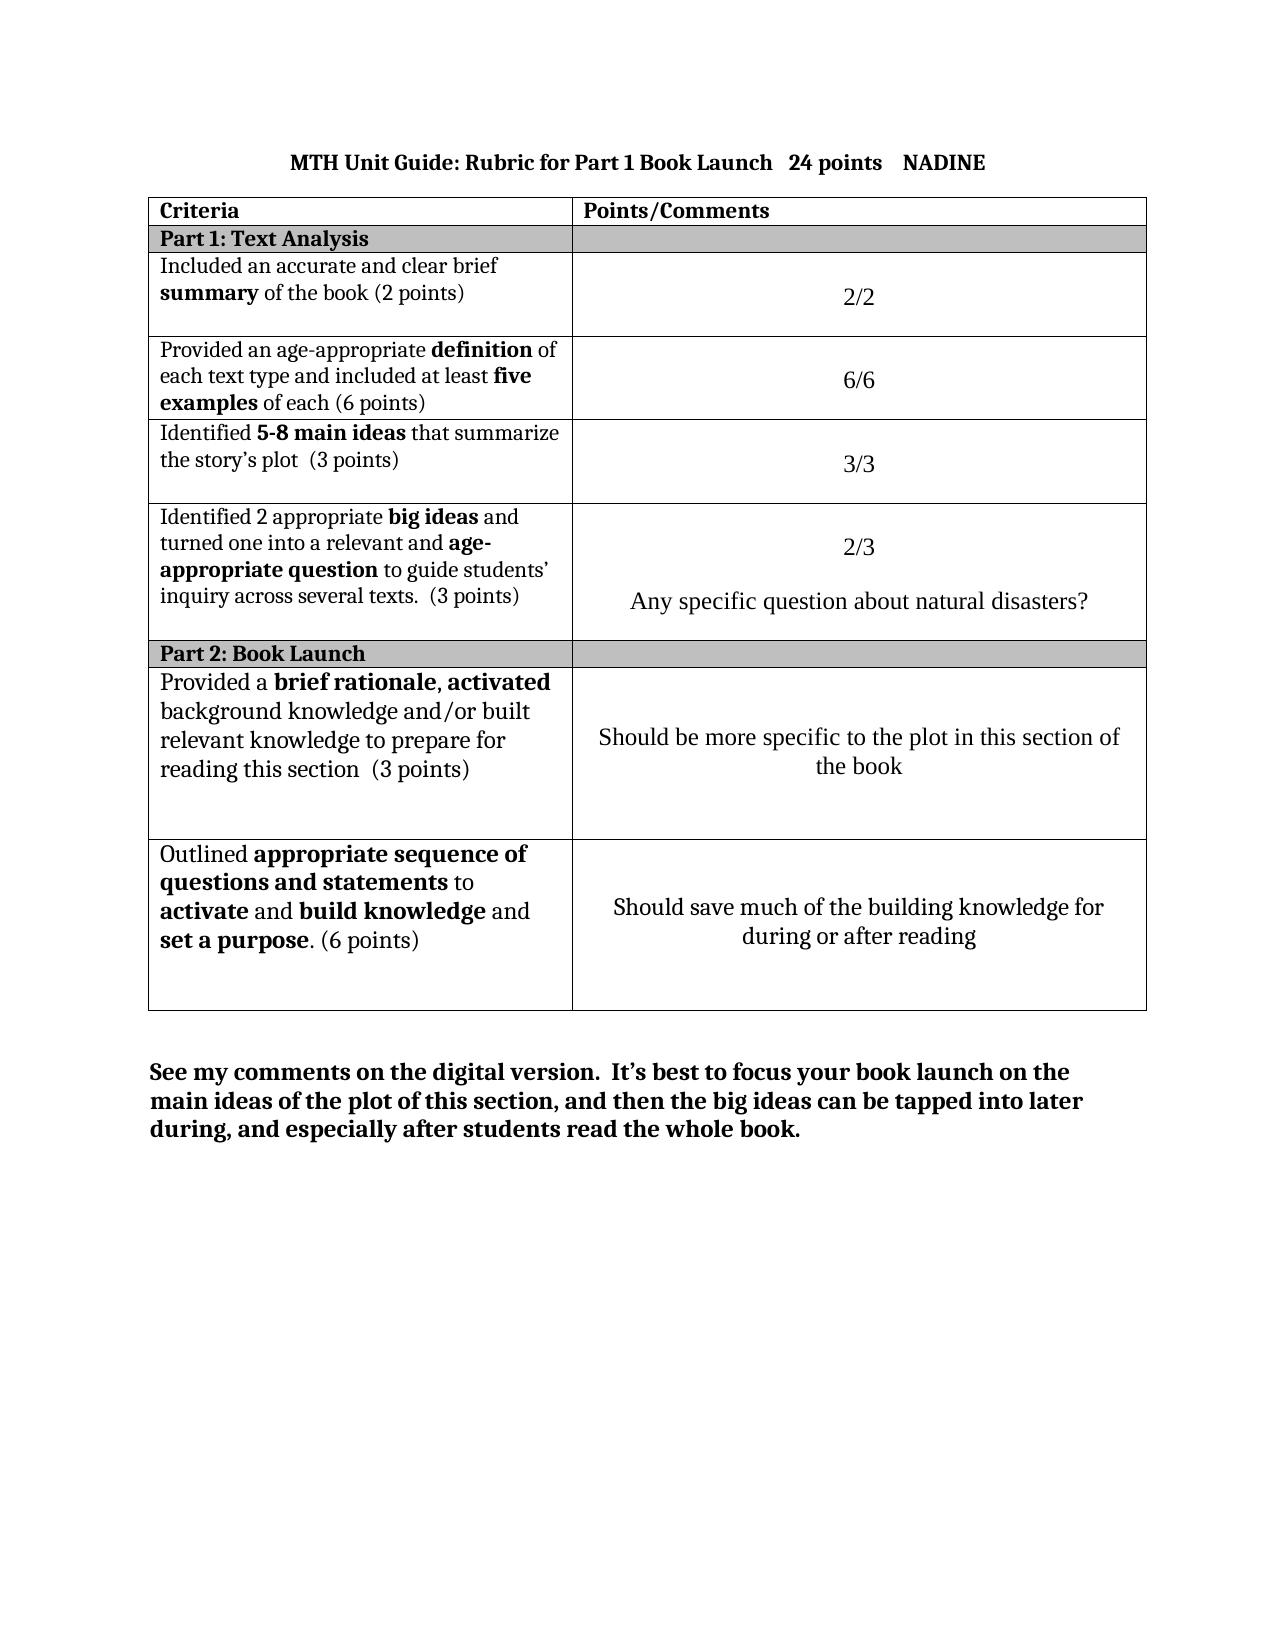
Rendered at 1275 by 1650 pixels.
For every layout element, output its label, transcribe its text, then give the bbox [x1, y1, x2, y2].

table_cell Identified 5-8 main ideas that summarize the story’s plot (3 points) [149, 420, 572, 503]
table_header Criteria [149, 198, 572, 224]
table_cell [573, 641, 1146, 667]
table_cell 2/2 [573, 253, 1146, 336]
table_cell Provided an age-appropriate definition of each text type and included at least five examples of each (6 points) [149, 337, 572, 419]
table_cell Should be more specific to the plot in this section of the book [573, 668, 1146, 838]
text MTH Unit Guide: Rubric for Part 1 Book Launch 24 points NADINE [150, 150, 1125, 176]
table_cell Included an accurate and clear brief summary of the book (2 points) [149, 253, 572, 336]
table_cell [573, 226, 1146, 252]
table_cell Provided a brief rationale, activated background knowledge and/or built relevant knowledge to prepare for reading this section (3 points) [149, 668, 572, 838]
table_cell 6/6 [573, 337, 1146, 419]
table_cell Outlined appropriate sequence of questions and statements to activate and build knowledge and set a purpose. (6 points) [149, 840, 572, 1009]
table_header Points/Comments [573, 198, 1146, 224]
table_cell Identified 2 appropriate big ideas and turned one into a relevant and age-appropriate question to guide students’ inquiry across several texts. (3 points) [149, 504, 572, 640]
table_cell 3/3 [573, 420, 1146, 503]
table_cell Should save much of the building knowledge for during or after reading [573, 840, 1146, 1009]
text See my comments on the digital version. It’s best to focus your book launch on the main ideas of the plot of this section, and then the big ideas can be tapped into later during, and especially after students read the whole book. [150, 1058, 1125, 1144]
table_cell Part 2: Book Launch [149, 641, 572, 667]
table_cell Part 1: Text Analysis [149, 226, 572, 252]
table_cell 2/3 Any specific question about natural disasters? [573, 504, 1146, 640]
